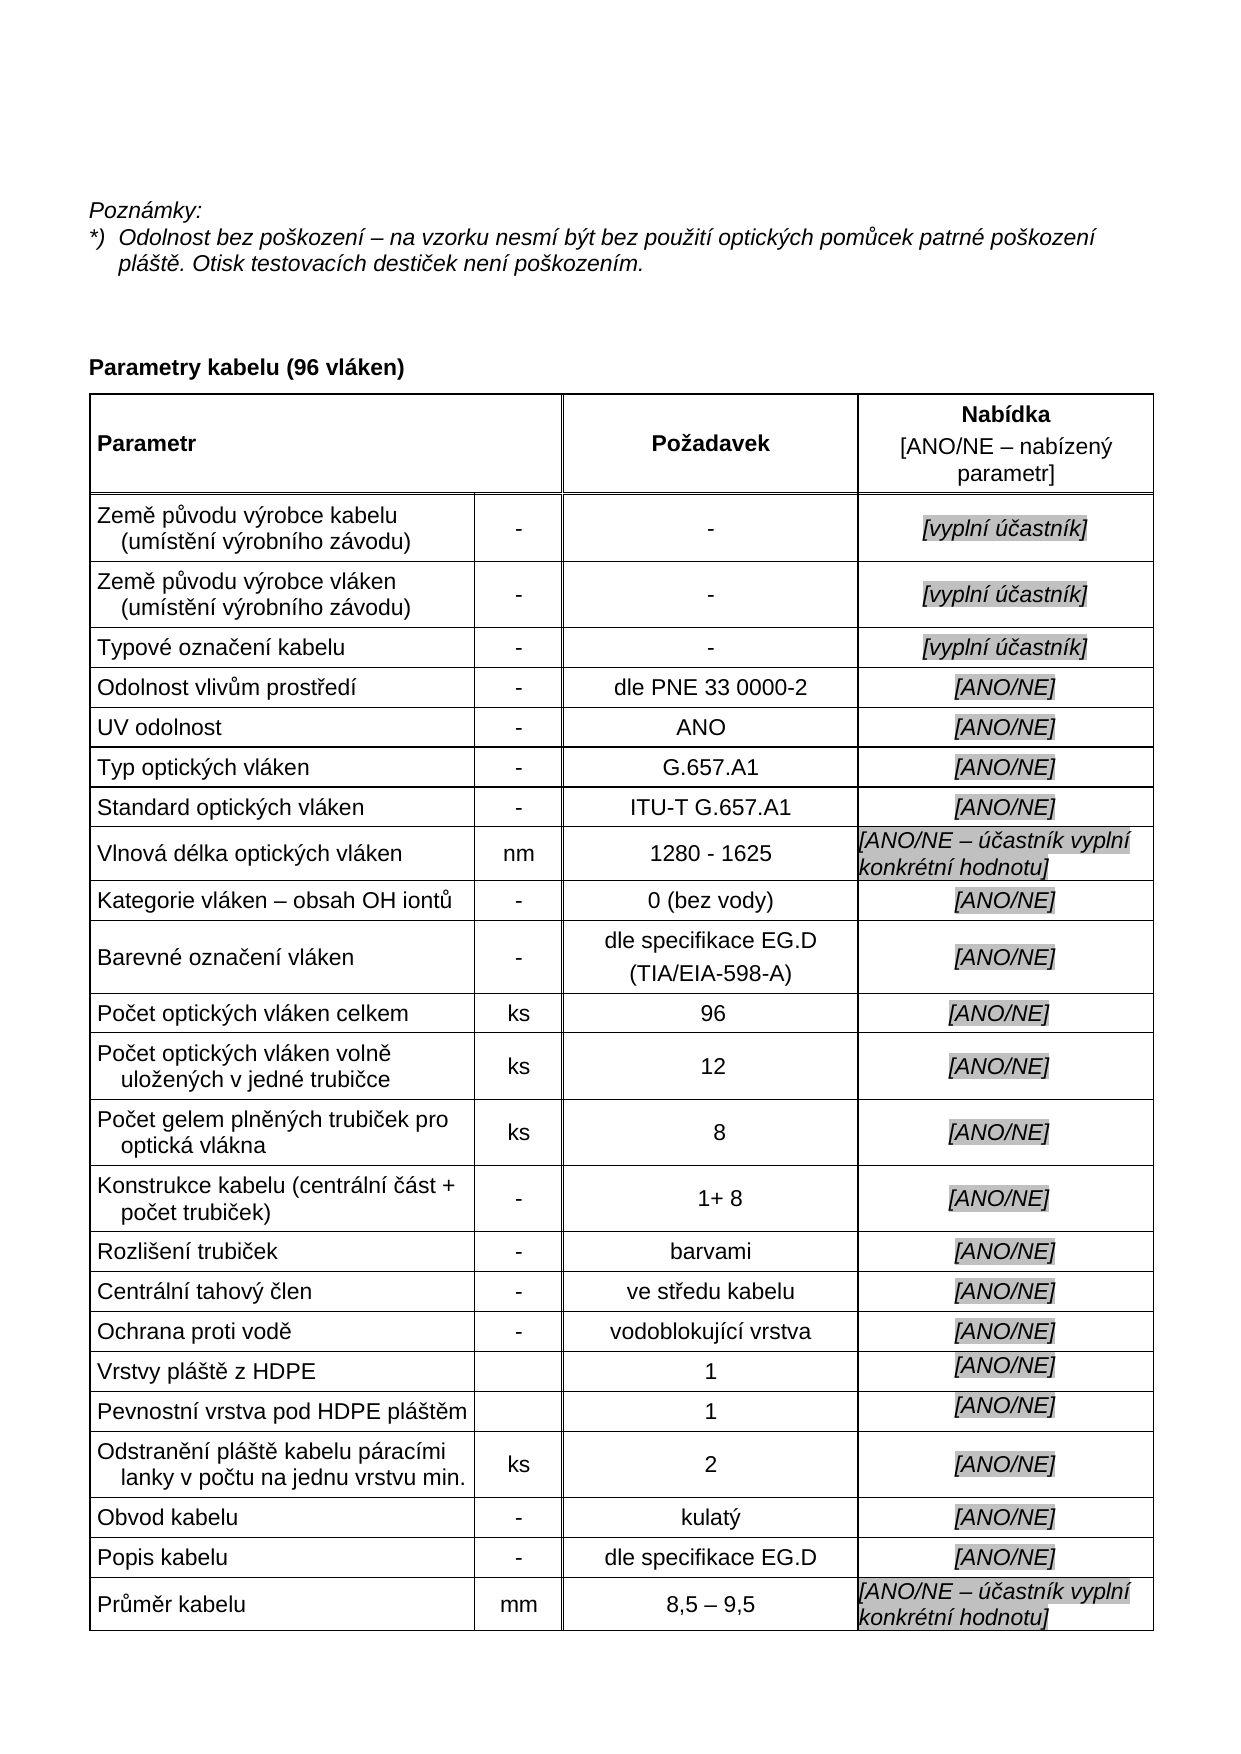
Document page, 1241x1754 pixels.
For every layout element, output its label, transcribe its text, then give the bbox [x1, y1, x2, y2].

table_cell Barevné označení vláken [91, 921, 474, 992]
table_cell - [564, 495, 857, 561]
table_cell Typové označení kabelu [91, 628, 474, 667]
table_cell Konstrukce kabelu (centrální část + počet trubiček) [91, 1166, 474, 1231]
table_cell Odstranění pláště kabelu páracími lanky v počtu na jednu vrstvu min. [91, 1432, 474, 1497]
table_cell Odolnost vlivům prostředí [91, 668, 474, 707]
table_cell ve středu kabelu [564, 1272, 857, 1311]
table_cell ks [475, 1432, 561, 1497]
text *) Odolnost bez poškození – na vzorku nesmí být bez použití optických pomůcek patrné poškození pláště. Otisk testovacích destiček není poškozením. [89, 223, 1152, 276]
table_cell Počet optických vláken volně uložených v jedné trubičce [91, 1033, 474, 1098]
table_cell 96 [564, 994, 857, 1032]
table_cell G.657.A1 [564, 748, 857, 786]
table_cell Vlnová délka optických vláken [91, 827, 474, 880]
table_header Parametr [91, 395, 474, 492]
table_cell [vyplní účastník] [859, 562, 1153, 627]
table_cell Centrální tahový člen [91, 1272, 474, 1311]
table_cell [ANO/NE – účastník vyplní konkrétní hodnotu] [1048, 827, 1153, 880]
table_cell - [475, 708, 561, 746]
table_cell - [475, 1232, 561, 1271]
table_cell - [564, 628, 857, 667]
table_cell ks [475, 1033, 561, 1098]
table_cell Počet gelem plněných trubiček pro optická vlákna [91, 1100, 474, 1165]
table_cell ANO [564, 708, 857, 746]
table_cell ITU-T G.657.A1 [564, 788, 857, 826]
table_cell Standard optických vláken [91, 788, 474, 826]
table_cell [vyplní účastník] [859, 628, 1153, 667]
table_cell Vrstvy pláště z HDPE [91, 1352, 474, 1391]
table_cell - [475, 668, 561, 707]
table_cell - [564, 562, 857, 627]
table_cell kulatý [564, 1498, 857, 1537]
table_cell - [475, 628, 561, 667]
table_cell Země původu výrobce vláken (umístění výrobního závodu) [91, 562, 474, 627]
table_cell Ochrana proti vodě [91, 1312, 474, 1351]
table_cell - [475, 1272, 561, 1311]
table_cell [ANO/NE] [859, 921, 1153, 992]
table_cell [ANO/NE] [859, 1166, 1153, 1231]
table_cell [ANO/NE] [859, 1312, 1153, 1351]
table_cell [ANO/NE] [859, 708, 1153, 746]
table_cell [475, 1352, 561, 1391]
table_cell [ANO/NE] [859, 1232, 1153, 1271]
table_cell Typ optických vláken [91, 748, 474, 786]
table_cell Rozlišení trubiček [91, 1232, 474, 1271]
table_cell [ANO/NE] [859, 1272, 1153, 1311]
table_cell 8 [564, 1100, 857, 1165]
table_cell [ANO/NE] [859, 881, 1153, 920]
table_header Požadavek [564, 395, 857, 492]
table_cell Počet optických vláken celkem [91, 994, 474, 1032]
table_cell - [475, 1166, 561, 1231]
table_cell 12 [564, 1033, 857, 1098]
table_cell Obvod kabelu [91, 1498, 474, 1537]
table_cell [ANO/NE] [859, 1392, 1153, 1431]
table_cell 1 [564, 1392, 857, 1431]
table_cell [ANO/NE] [859, 1498, 1153, 1537]
table_cell 2 [564, 1432, 857, 1497]
table_cell 1 [564, 1352, 857, 1391]
table_cell mm [475, 1578, 561, 1630]
table_cell dle specifikace EG.D (TIA/EIA-598-A) [564, 921, 857, 992]
table_cell [ANO/NE] [859, 1100, 1153, 1165]
table_cell dle PNE 33 0000-2 [564, 668, 857, 707]
table_cell - [475, 1312, 561, 1351]
table_cell dle specifikace EG.D [564, 1538, 857, 1577]
table_cell [ANO/NE] [859, 788, 1153, 826]
table_cell 1+ 8 [564, 1166, 857, 1231]
table_header [474, 395, 561, 492]
table_cell 1280 - 1625 [564, 827, 857, 880]
table_cell - [475, 1498, 561, 1537]
table_cell 0 (bez vody) [564, 881, 857, 920]
table_cell [475, 1392, 561, 1431]
table_cell [ANO/NE] [859, 1352, 1153, 1391]
table_cell [ANO/NE] [859, 1538, 1153, 1577]
table_cell vodoblokující vrstva [564, 1312, 857, 1351]
table_cell [ANO/NE] [859, 1033, 1153, 1098]
table_cell - [475, 562, 561, 627]
table_header Nabídka [ANO/NE – nabízený parametr] [859, 395, 1153, 492]
table_cell ks [475, 1100, 561, 1165]
table_cell Popis kabelu [91, 1538, 474, 1577]
text Poznámky: [89, 197, 1152, 223]
text Parametry kabelu (96 vláken) [89, 354, 1092, 380]
table_cell - [475, 881, 561, 920]
table_cell Země původu výrobce kabelu (umístění výrobního závodu) [91, 495, 474, 561]
table_cell - [475, 788, 561, 826]
table_cell - [475, 748, 561, 786]
table_cell UV odolnost [91, 708, 474, 746]
table_cell 8,5 – 9,5 [564, 1578, 857, 1630]
table_cell [ANO/NE] [859, 748, 1153, 786]
table_cell [ANO/NE] [859, 1432, 1153, 1497]
table_cell [vyplní účastník] [859, 495, 1153, 561]
table_cell - [475, 495, 561, 561]
table_cell - [475, 1538, 561, 1577]
table_cell ks [475, 994, 561, 1032]
table_cell Kategorie vláken – obsah OH iontů [91, 881, 474, 920]
table_cell nm [475, 827, 561, 880]
table_cell Průměr kabelu [91, 1578, 474, 1630]
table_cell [1048, 1578, 1153, 1630]
table_cell [ANO/NE] [859, 668, 1153, 707]
table_cell - [475, 921, 561, 992]
table_cell [ANO/NE] [859, 994, 1153, 1032]
table_cell Pevnostní vrstva pod HDPE pláštěm [91, 1392, 474, 1431]
table_cell barvami [564, 1232, 857, 1271]
